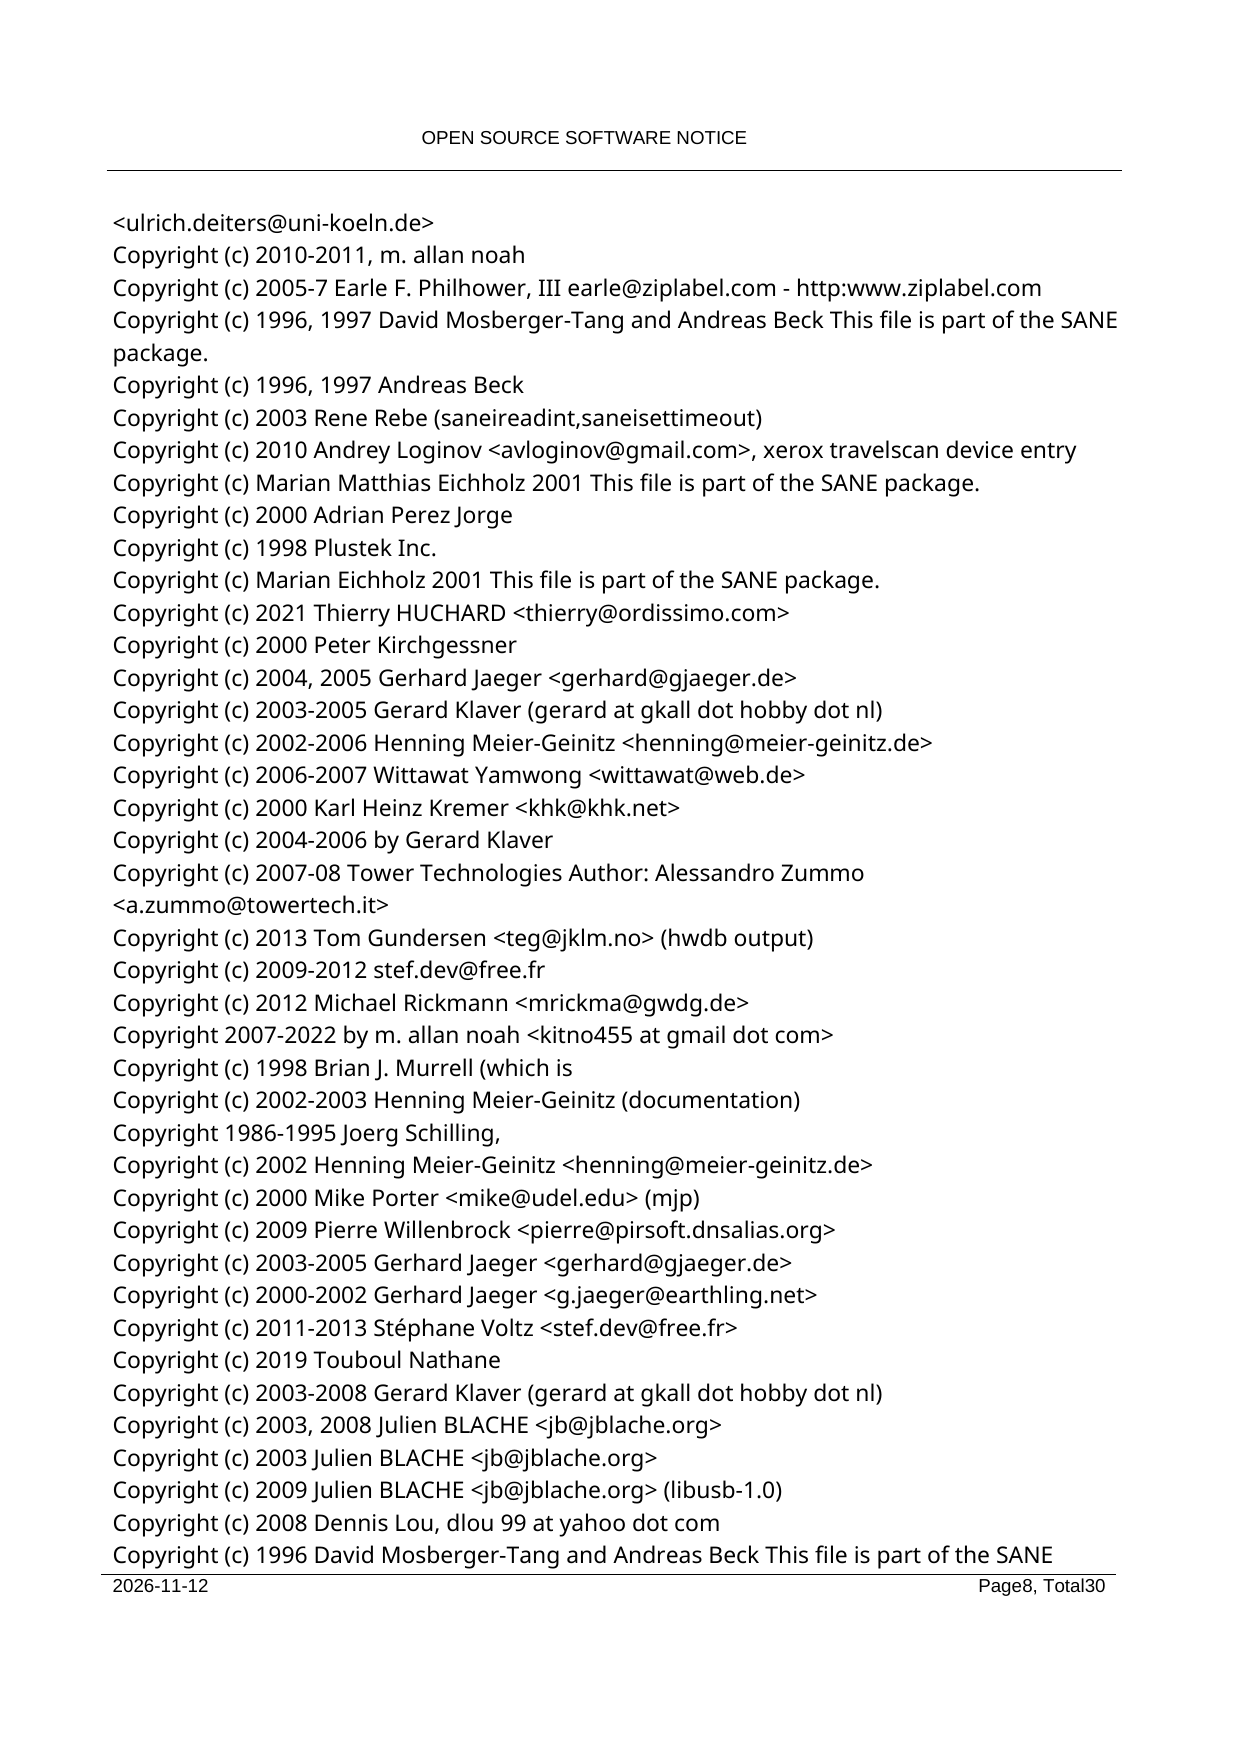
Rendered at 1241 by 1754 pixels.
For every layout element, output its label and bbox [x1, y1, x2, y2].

text [112, 206, 1128, 1571]
